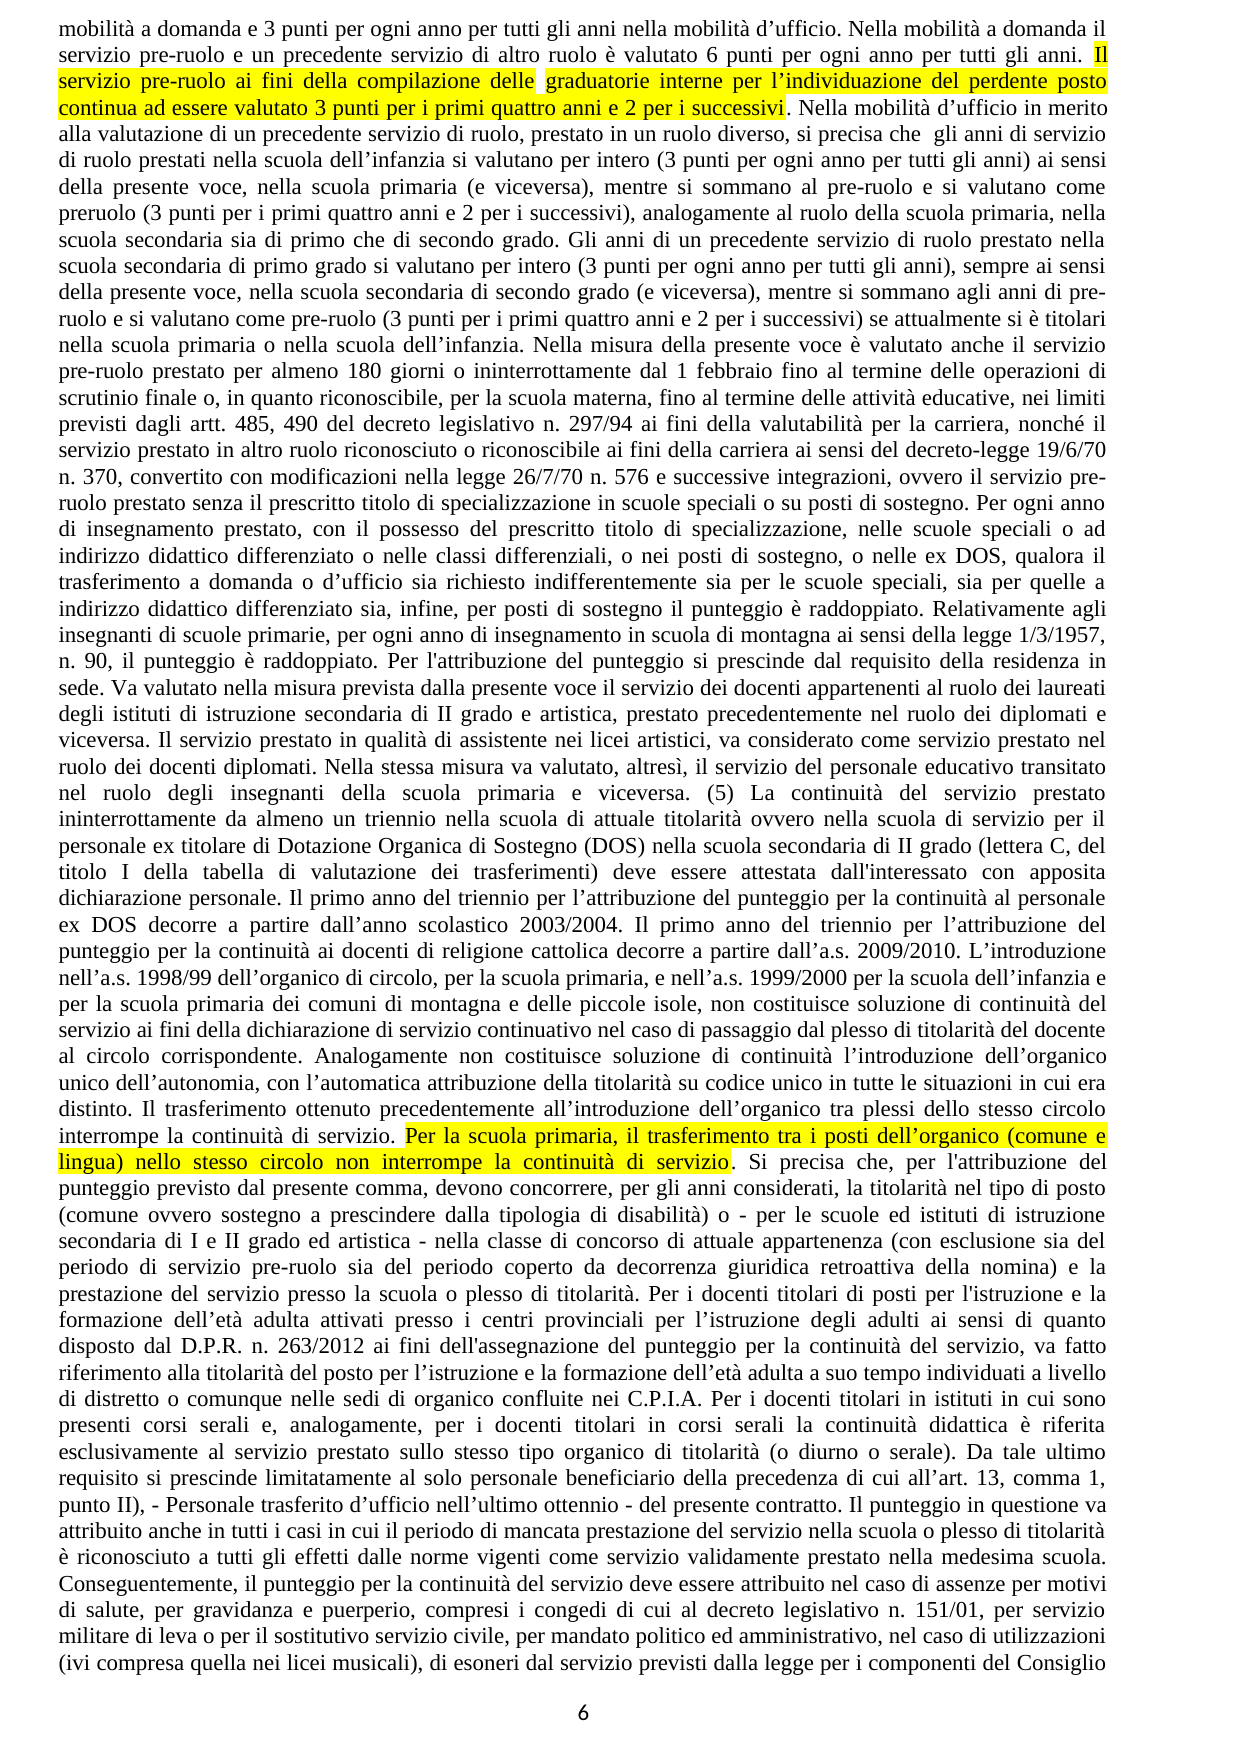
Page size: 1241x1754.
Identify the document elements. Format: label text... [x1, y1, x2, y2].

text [58, 94, 1108, 1148]
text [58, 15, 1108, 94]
